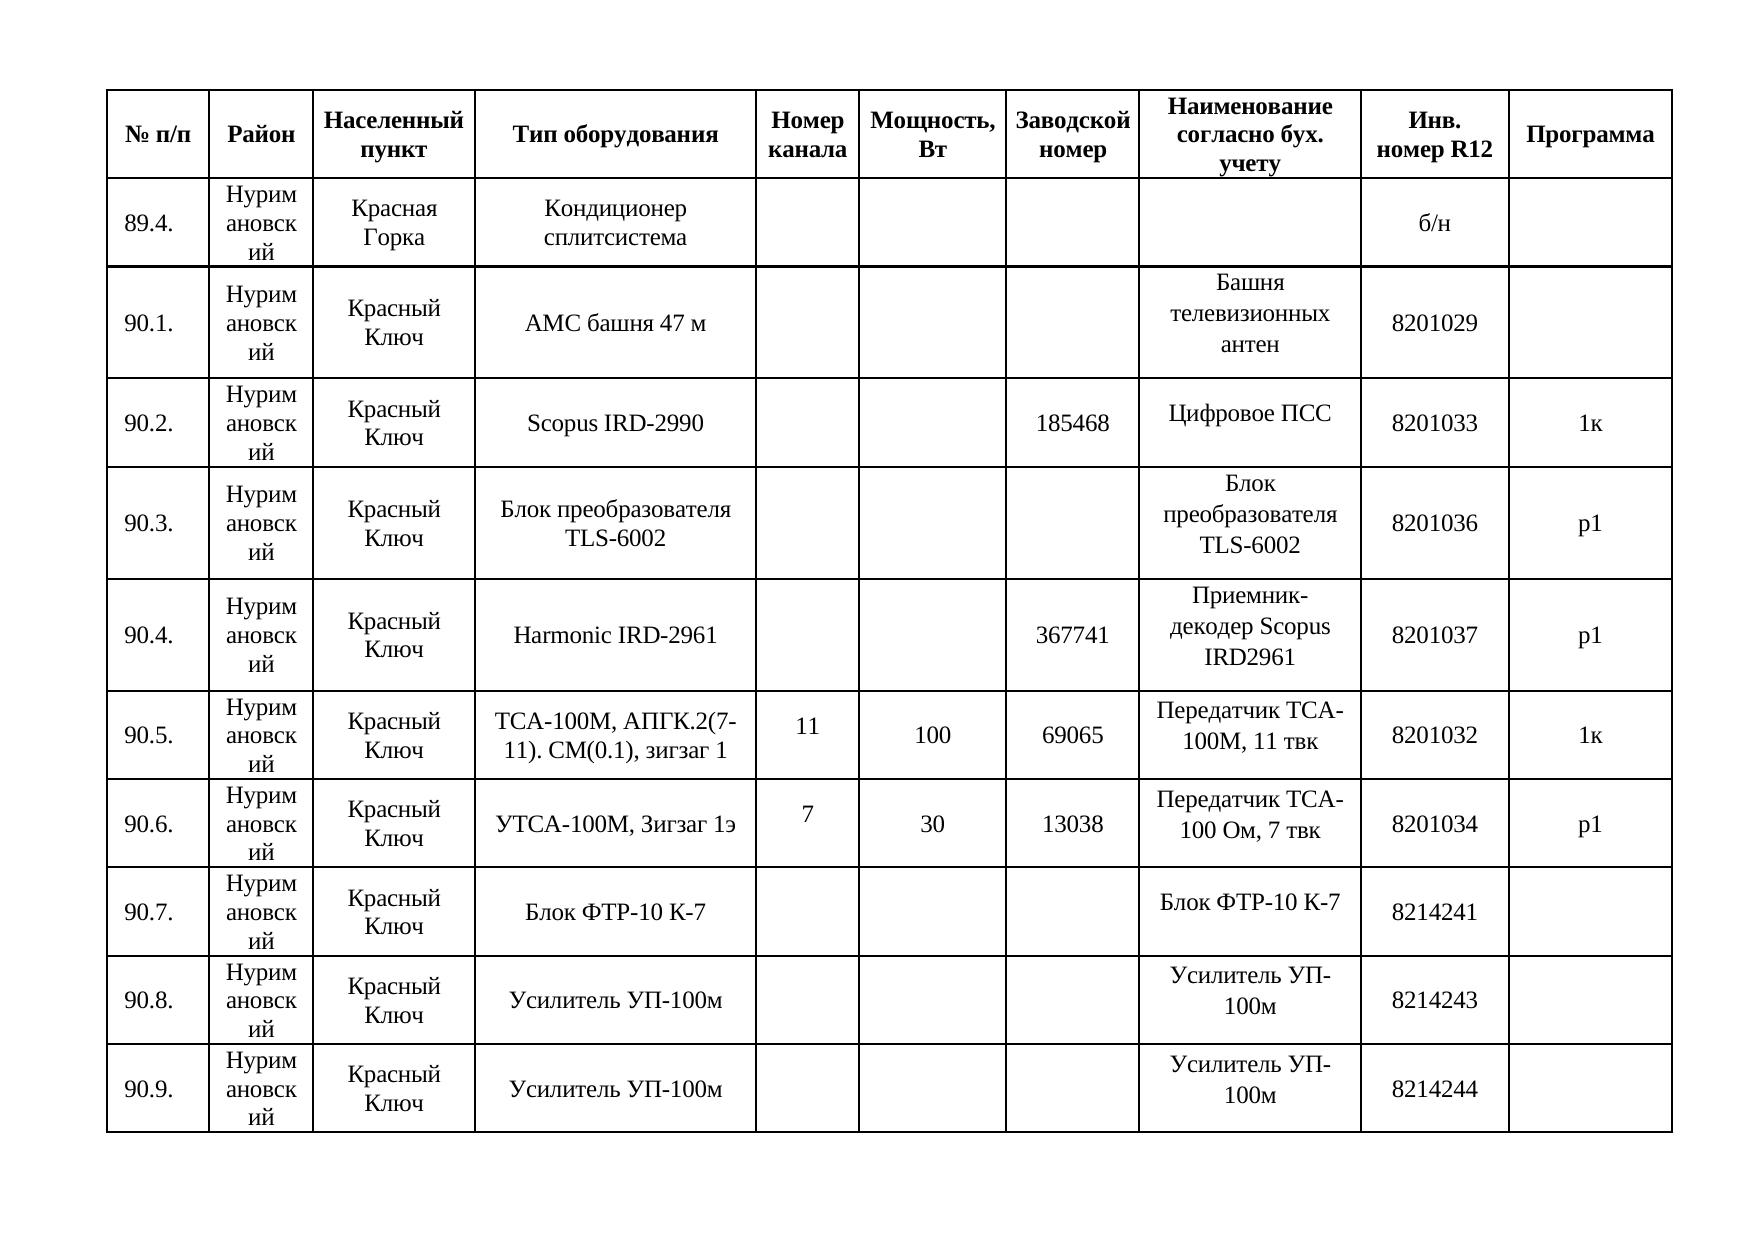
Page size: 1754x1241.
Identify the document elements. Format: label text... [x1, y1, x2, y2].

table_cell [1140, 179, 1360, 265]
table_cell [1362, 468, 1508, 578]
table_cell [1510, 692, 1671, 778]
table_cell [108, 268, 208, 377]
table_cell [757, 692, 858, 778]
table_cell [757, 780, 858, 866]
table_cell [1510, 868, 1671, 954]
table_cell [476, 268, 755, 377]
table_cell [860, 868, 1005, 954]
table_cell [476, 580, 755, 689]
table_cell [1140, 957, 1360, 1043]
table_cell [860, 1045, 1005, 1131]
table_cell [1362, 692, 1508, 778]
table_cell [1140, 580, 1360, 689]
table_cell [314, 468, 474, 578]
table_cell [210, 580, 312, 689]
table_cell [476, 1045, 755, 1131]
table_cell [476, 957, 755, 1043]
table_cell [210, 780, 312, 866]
table_header Мощность, Вт [860, 91, 1005, 177]
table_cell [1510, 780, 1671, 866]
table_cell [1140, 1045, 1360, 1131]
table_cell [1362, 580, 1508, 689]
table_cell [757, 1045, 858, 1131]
table_header Заводской номер [1007, 91, 1138, 177]
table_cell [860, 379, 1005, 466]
table_header Тип оборудования [476, 91, 755, 177]
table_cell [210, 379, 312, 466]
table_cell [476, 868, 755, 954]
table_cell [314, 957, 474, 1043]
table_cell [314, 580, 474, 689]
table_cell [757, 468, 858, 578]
table_header Населенный пункт [314, 91, 474, 177]
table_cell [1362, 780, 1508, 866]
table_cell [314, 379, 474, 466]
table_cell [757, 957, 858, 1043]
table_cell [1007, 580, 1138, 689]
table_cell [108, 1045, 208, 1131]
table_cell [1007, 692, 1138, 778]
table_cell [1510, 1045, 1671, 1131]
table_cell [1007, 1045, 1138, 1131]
table_header Программа [1510, 91, 1671, 177]
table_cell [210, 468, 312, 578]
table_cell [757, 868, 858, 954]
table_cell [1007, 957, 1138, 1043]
table_header № п/п [108, 91, 208, 177]
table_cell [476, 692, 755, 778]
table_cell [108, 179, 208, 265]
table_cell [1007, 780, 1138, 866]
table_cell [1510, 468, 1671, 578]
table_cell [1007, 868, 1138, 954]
table_header Инв. номер R12 [1362, 91, 1508, 177]
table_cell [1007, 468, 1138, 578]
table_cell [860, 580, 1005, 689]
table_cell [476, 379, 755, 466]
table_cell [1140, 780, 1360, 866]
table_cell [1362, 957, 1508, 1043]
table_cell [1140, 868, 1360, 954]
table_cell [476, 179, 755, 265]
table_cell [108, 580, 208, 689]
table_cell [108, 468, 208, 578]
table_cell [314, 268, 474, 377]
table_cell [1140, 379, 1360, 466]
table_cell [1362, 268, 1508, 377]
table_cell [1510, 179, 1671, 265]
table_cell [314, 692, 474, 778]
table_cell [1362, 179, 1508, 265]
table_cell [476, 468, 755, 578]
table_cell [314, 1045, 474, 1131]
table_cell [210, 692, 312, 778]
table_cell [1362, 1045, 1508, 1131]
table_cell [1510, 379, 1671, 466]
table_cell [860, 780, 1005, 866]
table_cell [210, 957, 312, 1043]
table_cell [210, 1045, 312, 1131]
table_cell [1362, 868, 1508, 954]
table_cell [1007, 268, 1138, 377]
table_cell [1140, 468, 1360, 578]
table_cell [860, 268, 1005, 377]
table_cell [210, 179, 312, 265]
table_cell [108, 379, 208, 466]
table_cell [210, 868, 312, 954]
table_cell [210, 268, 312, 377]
table_header Номер канала [757, 91, 858, 177]
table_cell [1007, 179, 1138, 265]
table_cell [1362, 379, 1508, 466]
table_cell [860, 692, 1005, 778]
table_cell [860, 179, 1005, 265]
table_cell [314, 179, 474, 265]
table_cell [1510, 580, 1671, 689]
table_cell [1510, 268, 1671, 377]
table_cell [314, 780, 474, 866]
table_header Район [210, 91, 312, 177]
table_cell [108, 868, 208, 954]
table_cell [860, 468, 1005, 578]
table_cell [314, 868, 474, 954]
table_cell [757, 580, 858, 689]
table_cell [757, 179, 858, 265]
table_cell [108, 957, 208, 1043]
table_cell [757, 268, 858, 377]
table_header Наименование согласно бух. учету [1140, 91, 1360, 177]
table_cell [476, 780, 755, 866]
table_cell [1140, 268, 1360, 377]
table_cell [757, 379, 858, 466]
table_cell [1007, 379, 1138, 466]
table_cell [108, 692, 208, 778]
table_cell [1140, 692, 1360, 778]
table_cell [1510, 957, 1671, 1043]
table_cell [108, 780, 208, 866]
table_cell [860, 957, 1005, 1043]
